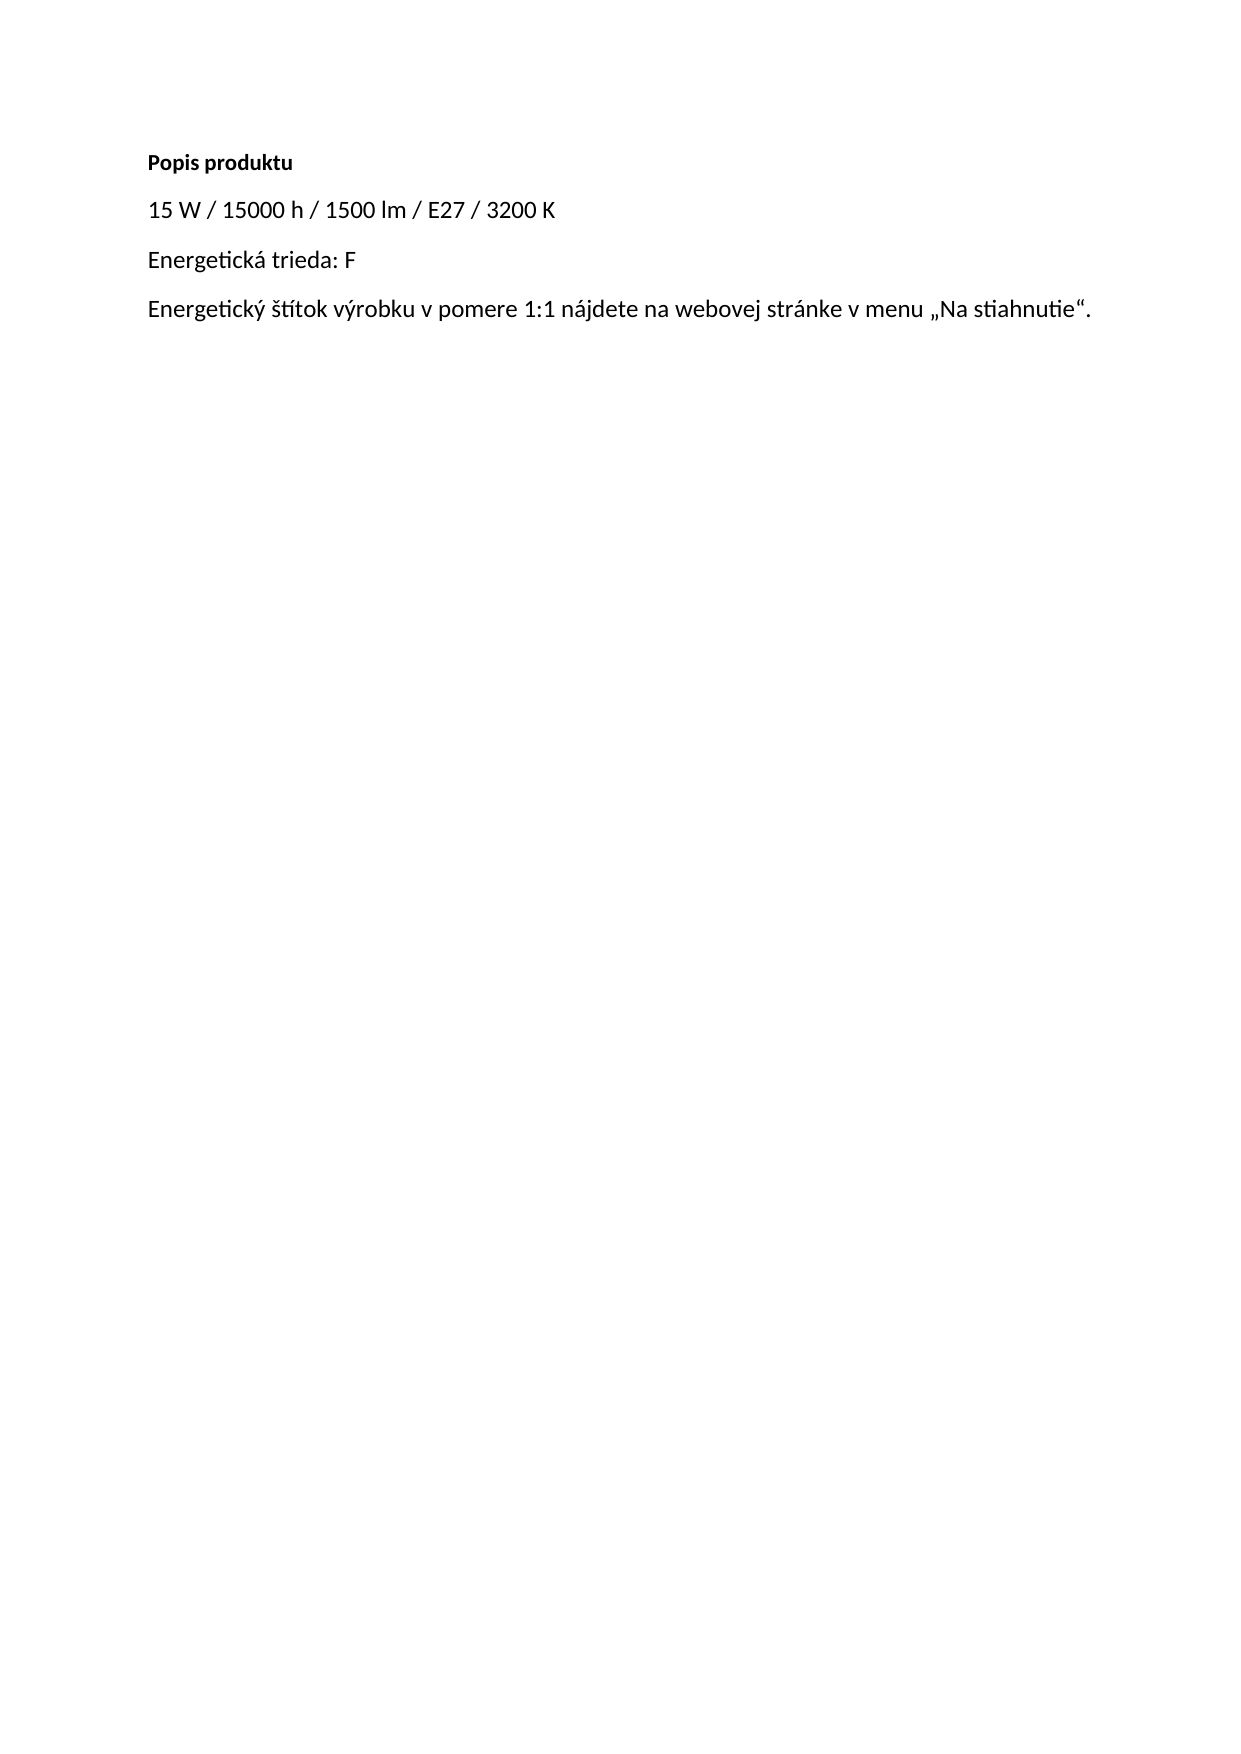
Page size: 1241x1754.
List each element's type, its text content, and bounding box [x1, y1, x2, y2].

text Popis produktu [148, 148, 1093, 176]
text Energetická trieda: F [148, 244, 1093, 274]
text 15 W / 15000 h / 1500 lm / E27 / 3200 K [148, 194, 1093, 225]
text Energetický štítok výrobku v pomere 1:1 nájdete na webovej stránke v menu „Na stiahnutie“. [148, 294, 1093, 324]
